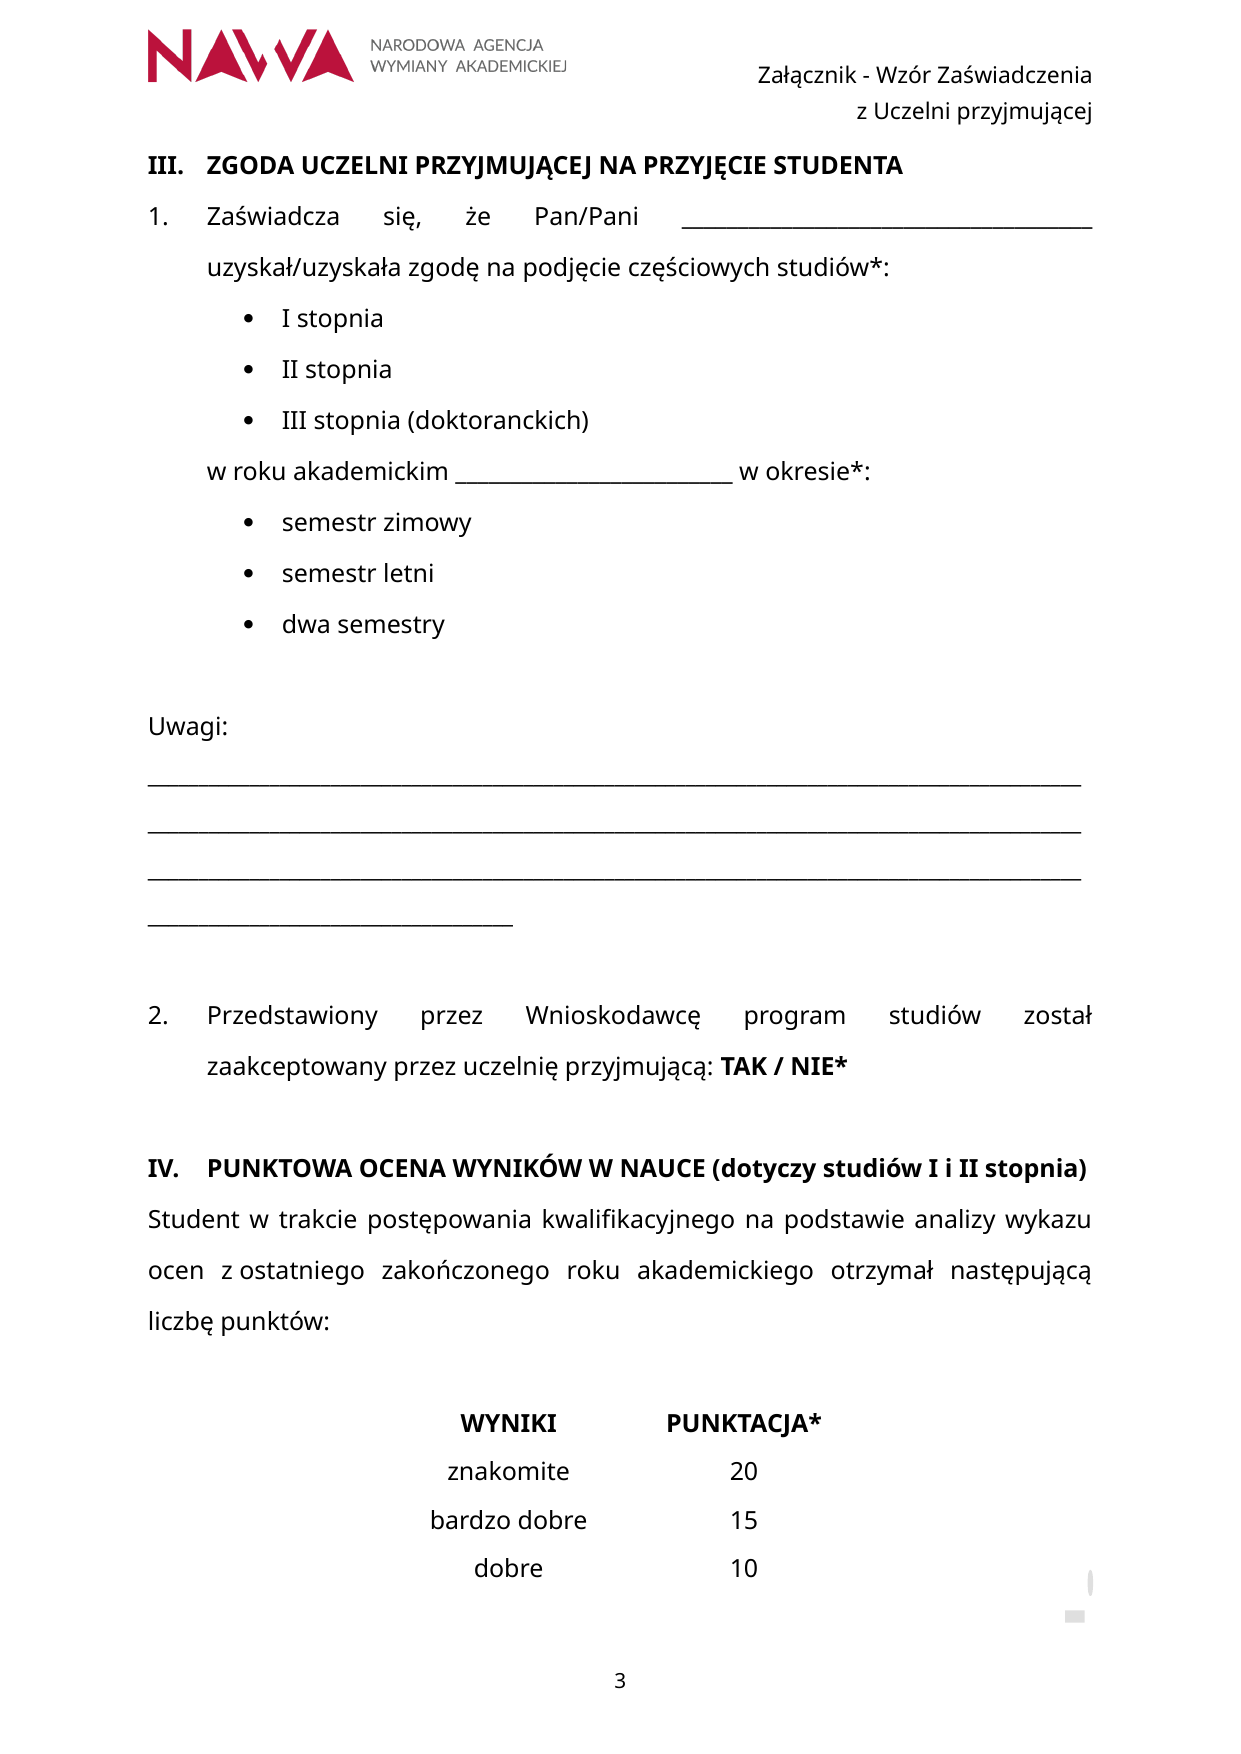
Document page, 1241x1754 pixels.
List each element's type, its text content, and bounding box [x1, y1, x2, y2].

list ZGODA UCZELNI PRZYJMUJĄCEJ NA PRZYJĘCIE STUDENTA [148, 148, 1093, 182]
list III stopnia (doktoranckich) [244, 403, 1093, 437]
table_cell bardzo dobre [385, 1502, 632, 1551]
list Przedstawiony przez Wnioskodawcę program studiów został zaakceptowany przez uczelnię przyjmującą: TAK / NIE* [148, 997, 1093, 1082]
text Student w trakcie postępowania kwalifikacyjnego na podstawie analizy wykazu ocen z ostatniego zakończonego roku akademickiego otrzymał następującą liczbę punktów: [148, 1201, 1093, 1338]
list semestr zimowy [244, 505, 1093, 539]
table_header PUNKTACJA* [632, 1406, 856, 1454]
list PUNKTOWA OCENA WYNIKÓW W NAUCE (dotyczy studiów I i II stopnia) [148, 1150, 1093, 1184]
table_cell 15 [632, 1502, 856, 1551]
list semestr letni [244, 556, 1093, 590]
list dwa semestry [244, 607, 1093, 641]
table_cell 20 [632, 1454, 856, 1502]
picture [147, 28, 567, 83]
text Uwagi: ________________________________________________________________________________________________________________________________________________________________________________________________________________________________________________________________________________________________________________________ [148, 709, 1093, 931]
table_cell znakomite [385, 1454, 632, 1502]
list I stopnia [244, 301, 1093, 335]
table_header WYNIKI [385, 1406, 632, 1454]
list Zaświadcza się, że Pan/Pani _____________________________________ uzyskał/uzyskała zgodę na podjęcie częściowych studiów*: [148, 199, 1093, 284]
list w roku akademickim _________________________ w okresie*: [207, 454, 1093, 488]
table_cell 10 [632, 1551, 856, 1599]
list II stopnia [244, 352, 1093, 386]
table_cell dobre [385, 1551, 632, 1599]
